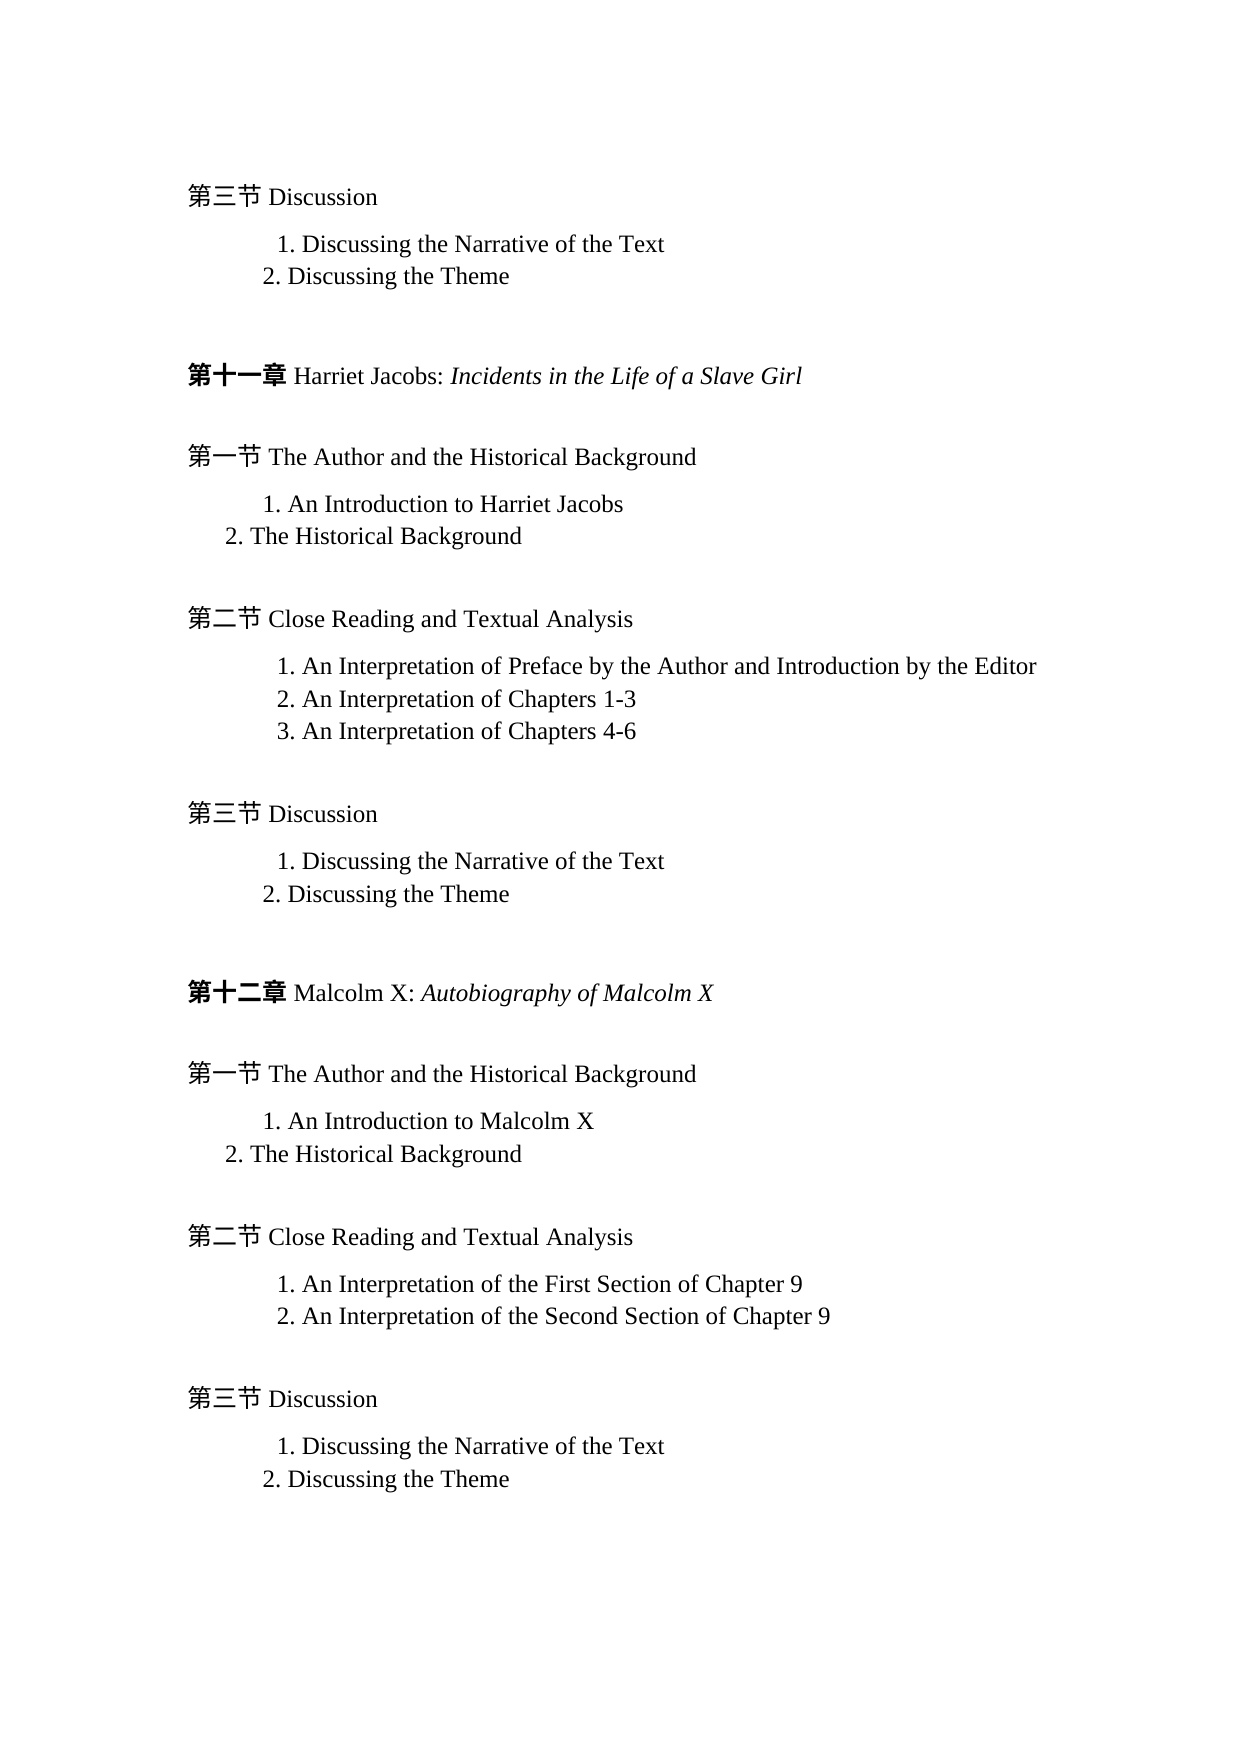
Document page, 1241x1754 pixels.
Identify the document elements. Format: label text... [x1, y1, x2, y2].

text 第二节 Close Reading and Textual Analysis [187, 584, 1053, 649]
text 1. An Interpretation of the First Section of Chapter 9 [277, 1267, 1053, 1299]
text 2. The Historical Background [187, 519, 1053, 552]
text 1. Discussing the Narrative of the Text [277, 227, 1053, 259]
text 1. Discussing the Narrative of the Text [277, 1429, 1053, 1462]
text 第二节 Close Reading and Textual Analysis [187, 1202, 1053, 1267]
text 第三节 Discussion [187, 162, 1053, 227]
text 2. Discussing the Theme [187, 259, 1053, 292]
text 1. Discussing the Narrative of the Text [277, 844, 1053, 877]
text 第三节 Discussion [187, 779, 1053, 844]
text 2. An Interpretation of Chapters 1-3 [277, 682, 1053, 714]
text 第一节 The Author and the Historical Background [187, 422, 1053, 487]
text 1. An Introduction to Harriet Jacobs [187, 487, 1053, 519]
text 2. An Interpretation of the Second Section of Chapter 9 [277, 1299, 1053, 1332]
text 1. An Introduction to Malcolm X [187, 1104, 1053, 1137]
text 第一节 The Author and the Historical Background [187, 1039, 1053, 1104]
text 3. An Interpretation of Chapters 4-6 [277, 714, 1053, 747]
text 2. Discussing the Theme [187, 1462, 1053, 1494]
text 第三节 Discussion [187, 1364, 1053, 1429]
text 1. An Interpretation of Preface by the Author and Introduction by the Editor [277, 649, 1053, 682]
text 第十二章 Malcolm X: Autobiography of Malcolm X [187, 958, 1053, 1023]
text 2. Discussing the Theme [187, 877, 1053, 909]
text 2. The Historical Background [187, 1137, 1053, 1169]
text 第十一章 Harriet Jacobs: Incidents in the Life of a Slave Girl [187, 341, 1053, 406]
